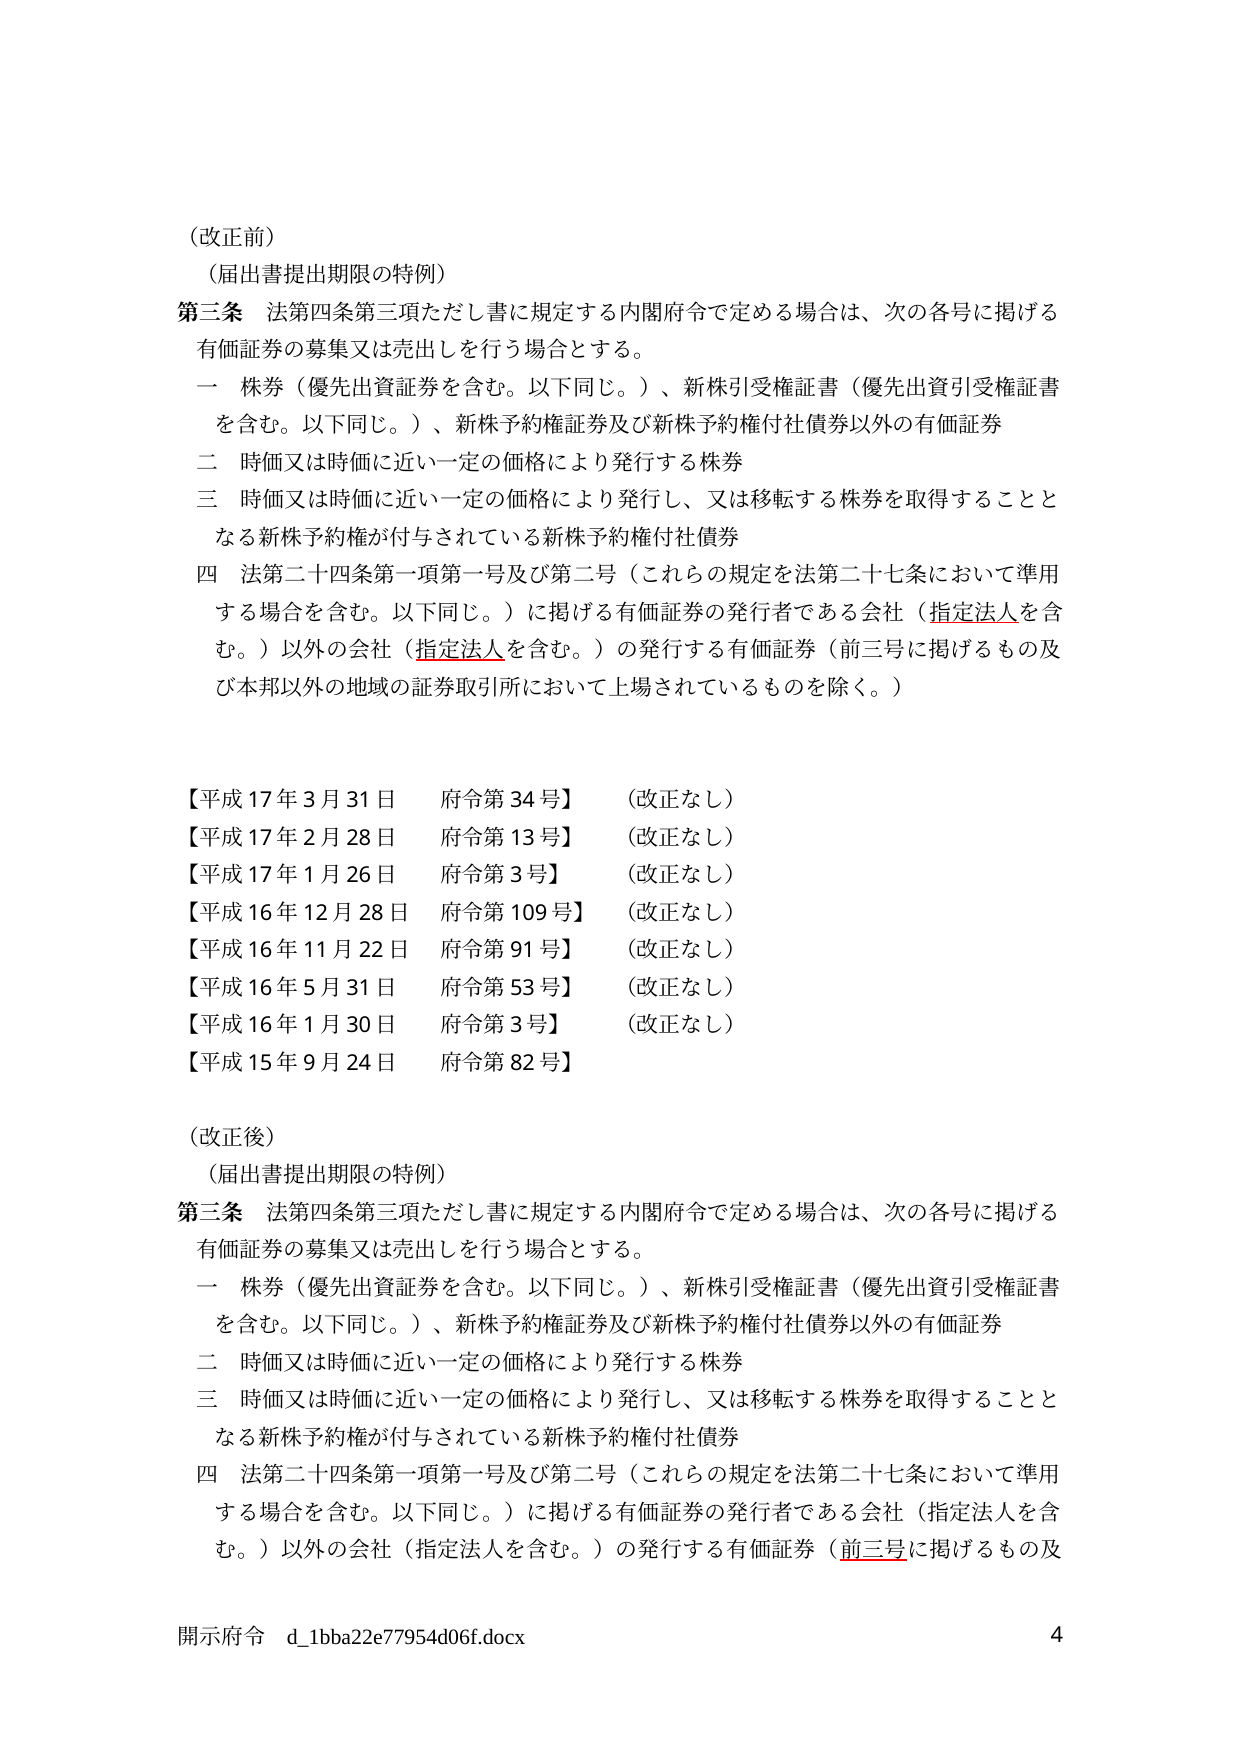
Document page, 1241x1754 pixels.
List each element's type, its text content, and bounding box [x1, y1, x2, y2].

text 【平成15年9月24日 府令第82号】 [177, 1042, 1063, 1079]
text 一 株券（優先出資証券を含む。以下同じ。）、新株引受権証書（優先出資引受権証書を含む。以下同じ。）、新株予約権証券及び新株予約権付社債券以外の有価証券 [196, 1267, 1063, 1342]
text 【平成17年1月26日 府令第3号】 （改正なし） [177, 854, 1063, 892]
text 一 株券（優先出資証券を含む。以下同じ。）、新株引受権証書（優先出資引受権証書を含む。以下同じ。）、新株予約権証券及び新株予約権付社債券以外の有価証券 [196, 367, 1063, 442]
text 【平成16年5月31日 府令第53号】 （改正なし） [177, 967, 1063, 1004]
text 三 時価又は時価に近い一定の価格により発行し、又は移転する株券を取得することとなる新株予約権が付与されている新株予約権付社債券 [196, 479, 1063, 554]
text 第三条 法第四条第三項ただし書に規定する内閣府令で定める場合は、次の各号に掲げる有価証券の募集又は売出しを行う場合とする。 [177, 1192, 1063, 1267]
text （改正前） [177, 217, 1063, 254]
text （届出書提出期限の特例） [196, 254, 1063, 292]
text 四 法第二十四条第一項第一号及び第二号（これらの規定を法第二十七条において準用する場合を含む。以下同じ。）に掲げる有価証券の発行者である会社（指定法人を含む。）以外の会社（指定法人を含む。）の発行する有価証券（前三号に掲げるもの及び本邦以外の地域の証券取引所において上場されているものを除く。） [196, 554, 1063, 704]
text 【平成16年1月30日 府令第3号】 （改正なし） [177, 1004, 1063, 1042]
text 【平成17年3月31日 府令第34号】 （改正なし） [177, 779, 1063, 817]
text 二 時価又は時価に近い一定の価格により発行する株券 [196, 1342, 1063, 1379]
text 二 時価又は時価に近い一定の価格により発行する株券 [196, 442, 1063, 479]
text 【平成16年11月22日 府令第91号】 （改正なし） [177, 929, 1063, 967]
text 第三条 法第四条第三項ただし書に規定する内閣府令で定める場合は、次の各号に掲げる有価証券の募集又は売出しを行う場合とする。 [177, 292, 1063, 367]
text （改正後） [177, 1117, 1063, 1154]
text 【平成17年2月28日 府令第13号】 （改正なし） [177, 817, 1063, 854]
text 三 時価又は時価に近い一定の価格により発行し、又は移転する株券を取得することとなる新株予約権が付与されている新株予約権付社債券 [196, 1379, 1063, 1454]
text （届出書提出期限の特例） [196, 1154, 1063, 1192]
text 【平成16年12月28日 府令第109号】 （改正なし） [177, 892, 1063, 929]
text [196, 1454, 1063, 1567]
